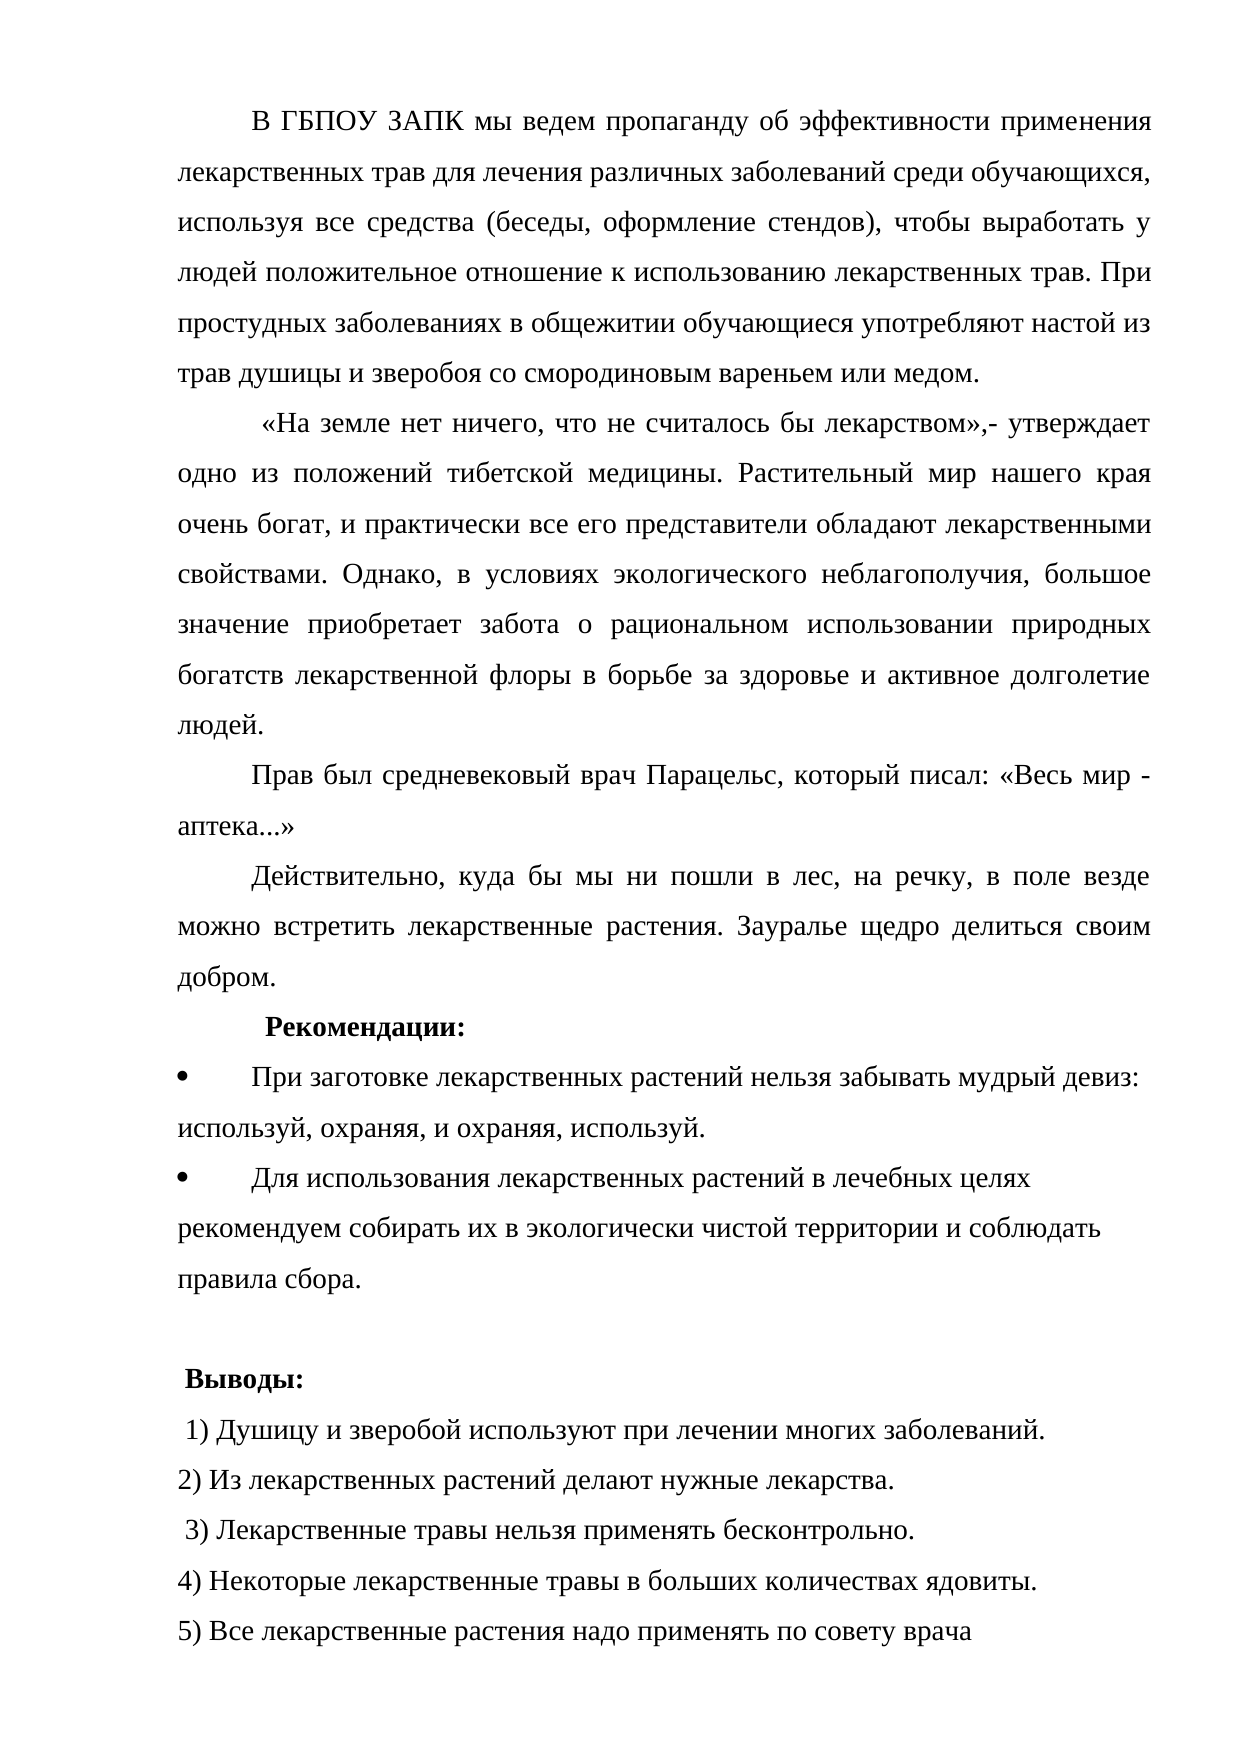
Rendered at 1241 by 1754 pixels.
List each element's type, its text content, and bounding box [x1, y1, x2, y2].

list При заготовке лекарственных растений нельзя забывать мудрый девиз: используй, охраняя, и охраняя, используй. [177, 1059, 1152, 1143]
text 5) Все лекарственные растения надо применять по совету врача [177, 1613, 1152, 1647]
text 2) Из лекарственных растений делают нужные лекарства. [177, 1462, 1152, 1496]
text Действительно, куда бы мы ни пошли в лес, на речку, в поле везде можно встретить лекарственные растения. Зауралье щедро делиться своим добром. [177, 858, 1152, 992]
text 3) Лекарственные травы нельзя применять бесконтрольно. [177, 1512, 1152, 1546]
text Рекомендации: [177, 1009, 1152, 1043]
text В ГБПОУ ЗАПК мы ведем пропаганду об эффективности применения лекарственных трав для лечения различных заболеваний среди обучающихся, используя все средства (беседы, оформление стендов), чтобы выработать у людей положительное отношение к использованию лекарственных трав. При простудных заболеваниях в общежитии обучающиеся употребляют настой из трав душицы и зверобоя со смородиновым вареньем или медом. [177, 103, 1152, 388]
list Для использования лекарственных растений в лечебных целях рекомендуем собирать их в экологически чистой территории и соблюдать правила сбора. [177, 1160, 1152, 1294]
text «На земле нет ничего, что не считалось бы лекарством»,- утверждает одно из положений тибетской медицины. Растительный мир нашего края очень богат, и практически все его представители обладают лекарственными свойствами. Однако, в условиях экологического неблагополучия, большое значение приобретает забота о рациональном использовании природных богатств лекарственной флоры в борьбе за здоровье и активное долголетие людей. [177, 405, 1152, 741]
text 1) Душицу и зверобой используют при лечении многих заболеваний. [177, 1412, 1152, 1445]
text Прав был средневековый врач Парацельс, который писал: «Весь мир -аптека...» [177, 757, 1152, 841]
text 4) Некоторые лекарственные травы в больших количествах ядовиты. [177, 1563, 1152, 1596]
text Выводы: [177, 1361, 1152, 1395]
